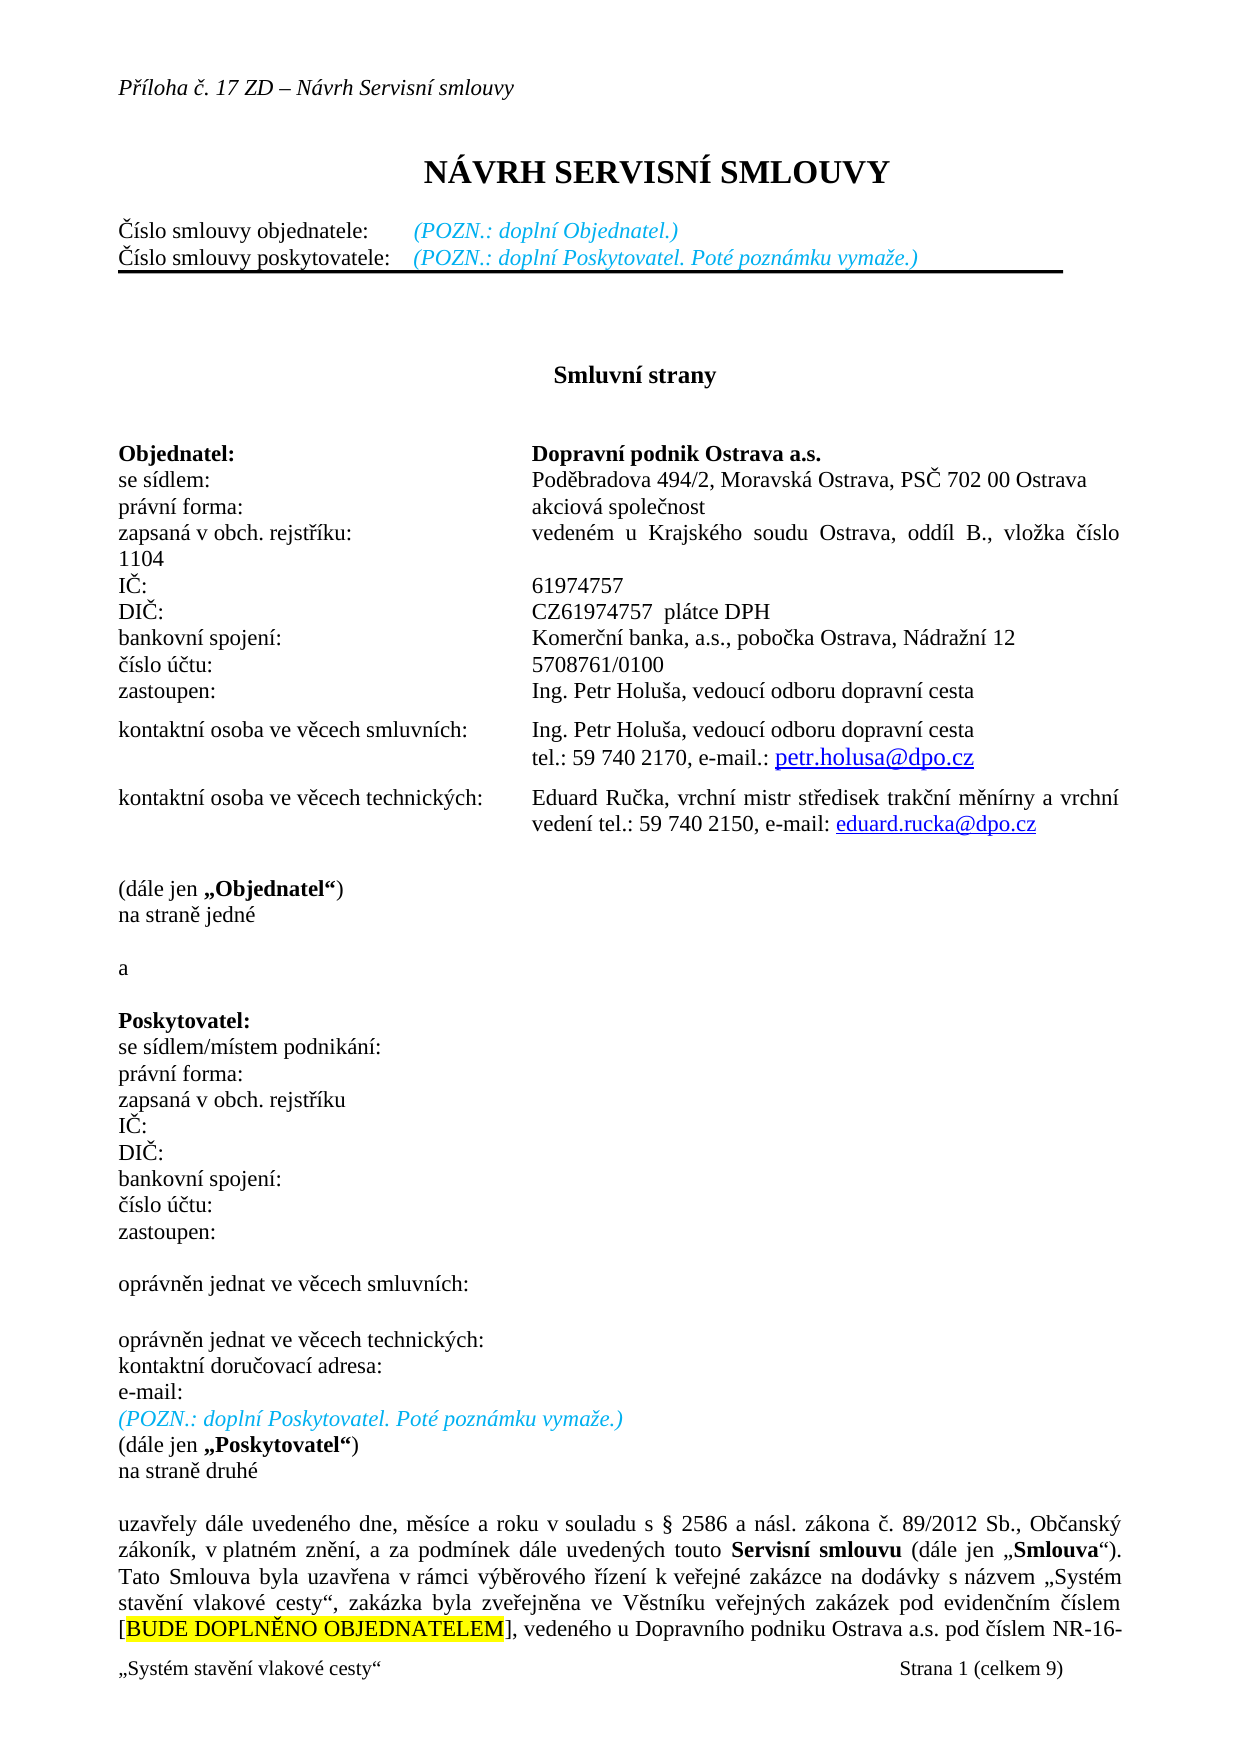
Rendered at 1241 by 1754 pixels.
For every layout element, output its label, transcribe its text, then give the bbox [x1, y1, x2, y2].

text bankovní spojení: [118, 1165, 1120, 1191]
text na straně druhé [118, 1457, 1120, 1484]
text kontaktní osoba ve věcech smluvních: Ing. Petr Holuša, vedoucí odboru dopravní cesta [118, 716, 1120, 742]
text číslo účtu: [118, 1191, 1120, 1218]
text DIČ: CZ61974757 plátce DPH [118, 598, 1120, 624]
text a [118, 954, 1120, 981]
text se sídlem/místem podnikání: [118, 1033, 1120, 1060]
text kontaktní osoba ve věcech technických: Eduard Ručka, vrchní mistr středisek trakční měnírny a vrchní vedení tel.: 59 740 2150, e-mail: eduard.rucka@dpo.cz [118, 784, 1120, 836]
text (dále jen „Objednatel“) [118, 875, 1120, 902]
text IČ: 61974757 [118, 572, 1120, 598]
title návrh SERVISNÍ SMLOUVy [118, 153, 1122, 191]
text (dále jen „Poskytovatel“) [118, 1431, 1120, 1457]
list Smluvní strany [148, 360, 1122, 389]
text DIČ: [118, 1139, 1120, 1165]
text číslo účtu: 5708761/0100 [118, 651, 1120, 677]
title Číslo smlouvy objednatele: (POZN.: doplní Objednatel.) [118, 217, 1122, 244]
text tel.: 59 740 2170, e-mail.: petr.holusa@dpo.cz [118, 742, 1120, 771]
text zastoupen: Ing. Petr Holuša, vedoucí odboru dopravní cesta [118, 677, 1120, 703]
text Objednatel: Dopravní podnik Ostrava a.s. [118, 440, 1120, 466]
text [118, 1510, 1122, 1642]
text (POZN.: doplní Poskytovatel. Poté poznámku vymaže.) [118, 1405, 1120, 1431]
text IČ: [118, 1112, 1120, 1139]
text právní forma: [118, 1060, 1120, 1086]
title Číslo smlouvy poskytovatele: (POZN.: doplní Poskytovatel. Poté poznámku vymaže.) [118, 244, 1122, 308]
text oprávněn jednat ve věcech smluvních: [118, 1271, 1120, 1297]
text právní forma: akciová společnost [118, 493, 1120, 519]
text na straně jedné [118, 902, 1120, 928]
text kontaktní doručovací adresa: [118, 1352, 1120, 1378]
text se sídlem: Poděbradova 494/2, Moravská Ostrava, PSČ 702 00 Ostrava [118, 466, 1120, 493]
text zastoupen: [118, 1218, 1120, 1244]
text oprávněn jednat ve věcech technických: [118, 1326, 1120, 1352]
text bankovní spojení: Komerční banka, a.s., pobočka Ostrava, Nádražní 12 [118, 624, 1120, 651]
text e-mail: [118, 1378, 1120, 1405]
text zapsaná v obch. rejstříku [118, 1086, 1120, 1112]
text zapsaná v obch. rejstříku: vedeném u Krajského soudu Ostrava, oddíl B., vložka číslo 1104 [118, 519, 1120, 572]
text Poskytovatel: [118, 1007, 1120, 1033]
